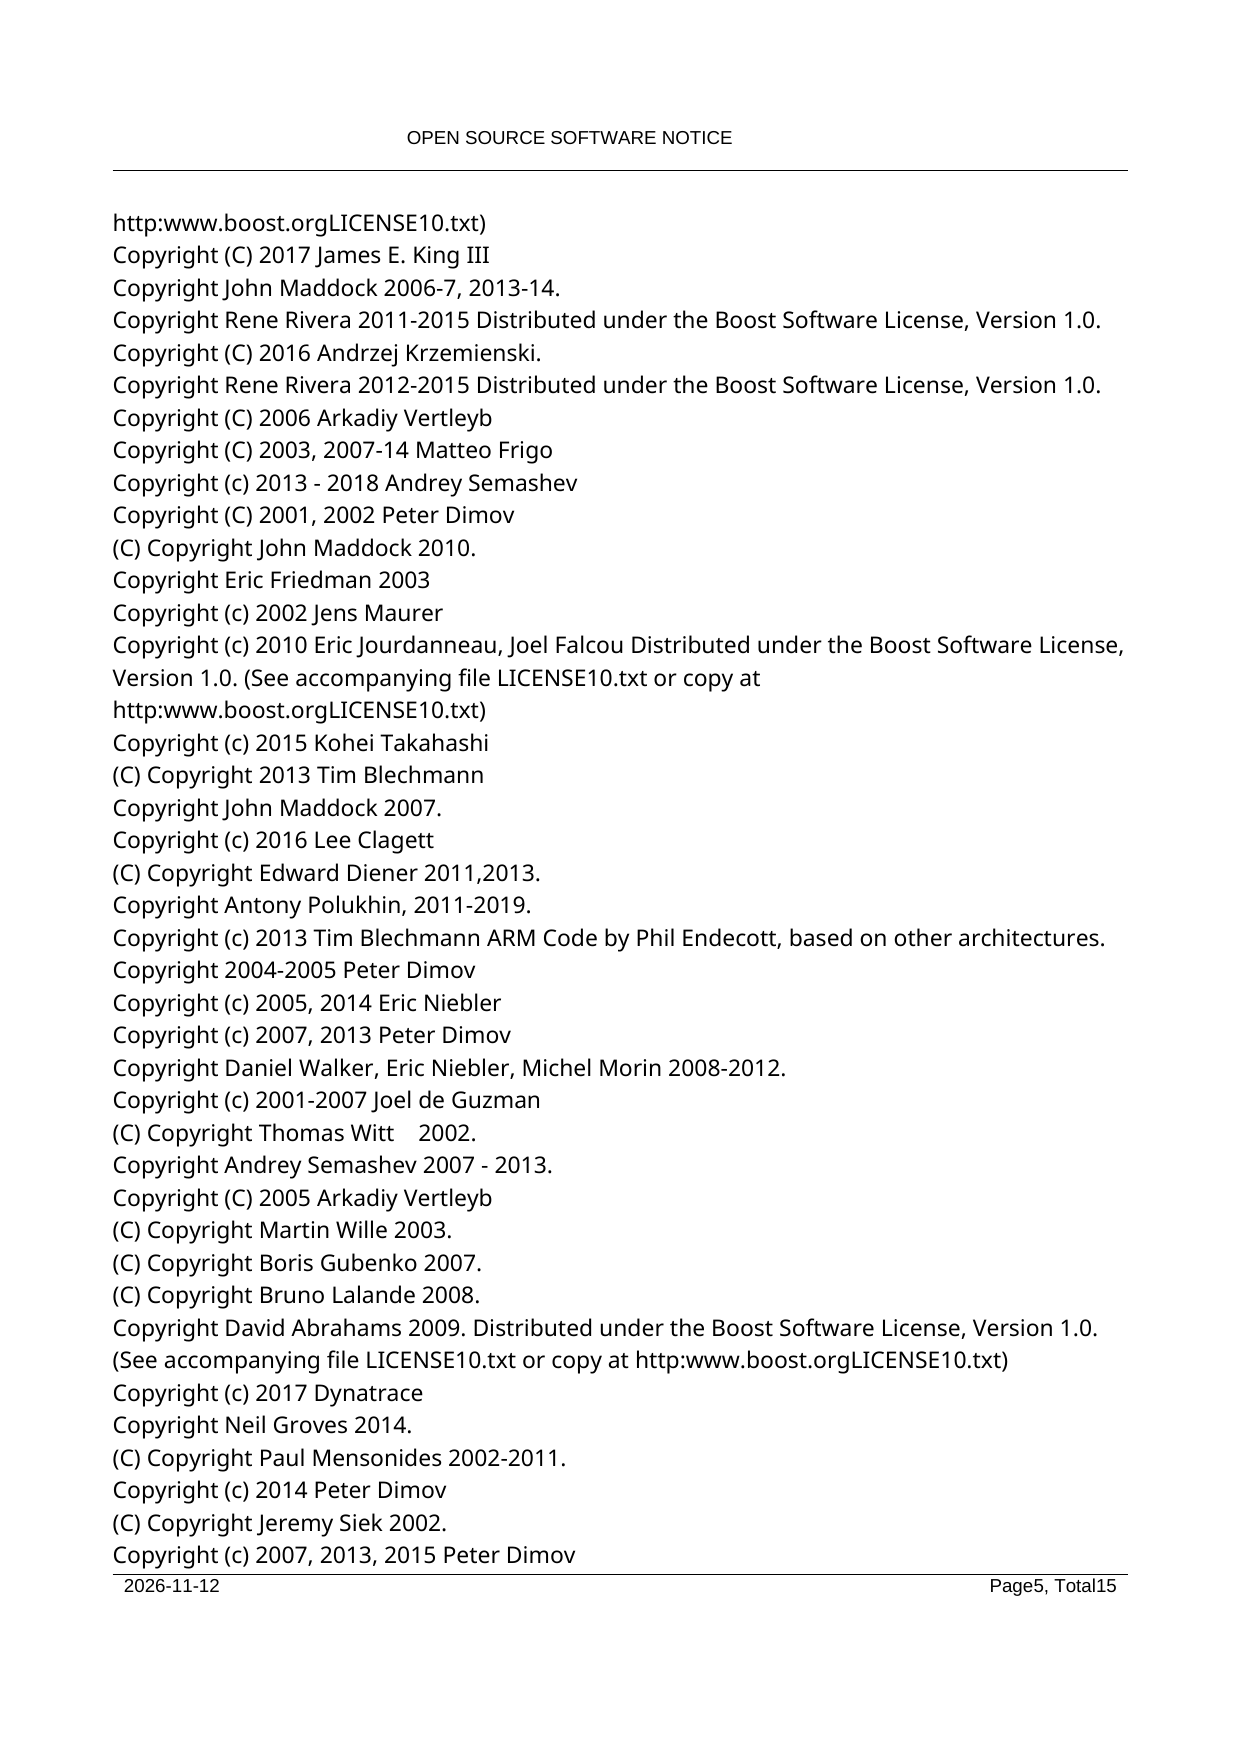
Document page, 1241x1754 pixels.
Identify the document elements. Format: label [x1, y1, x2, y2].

text [112, 206, 1128, 1571]
